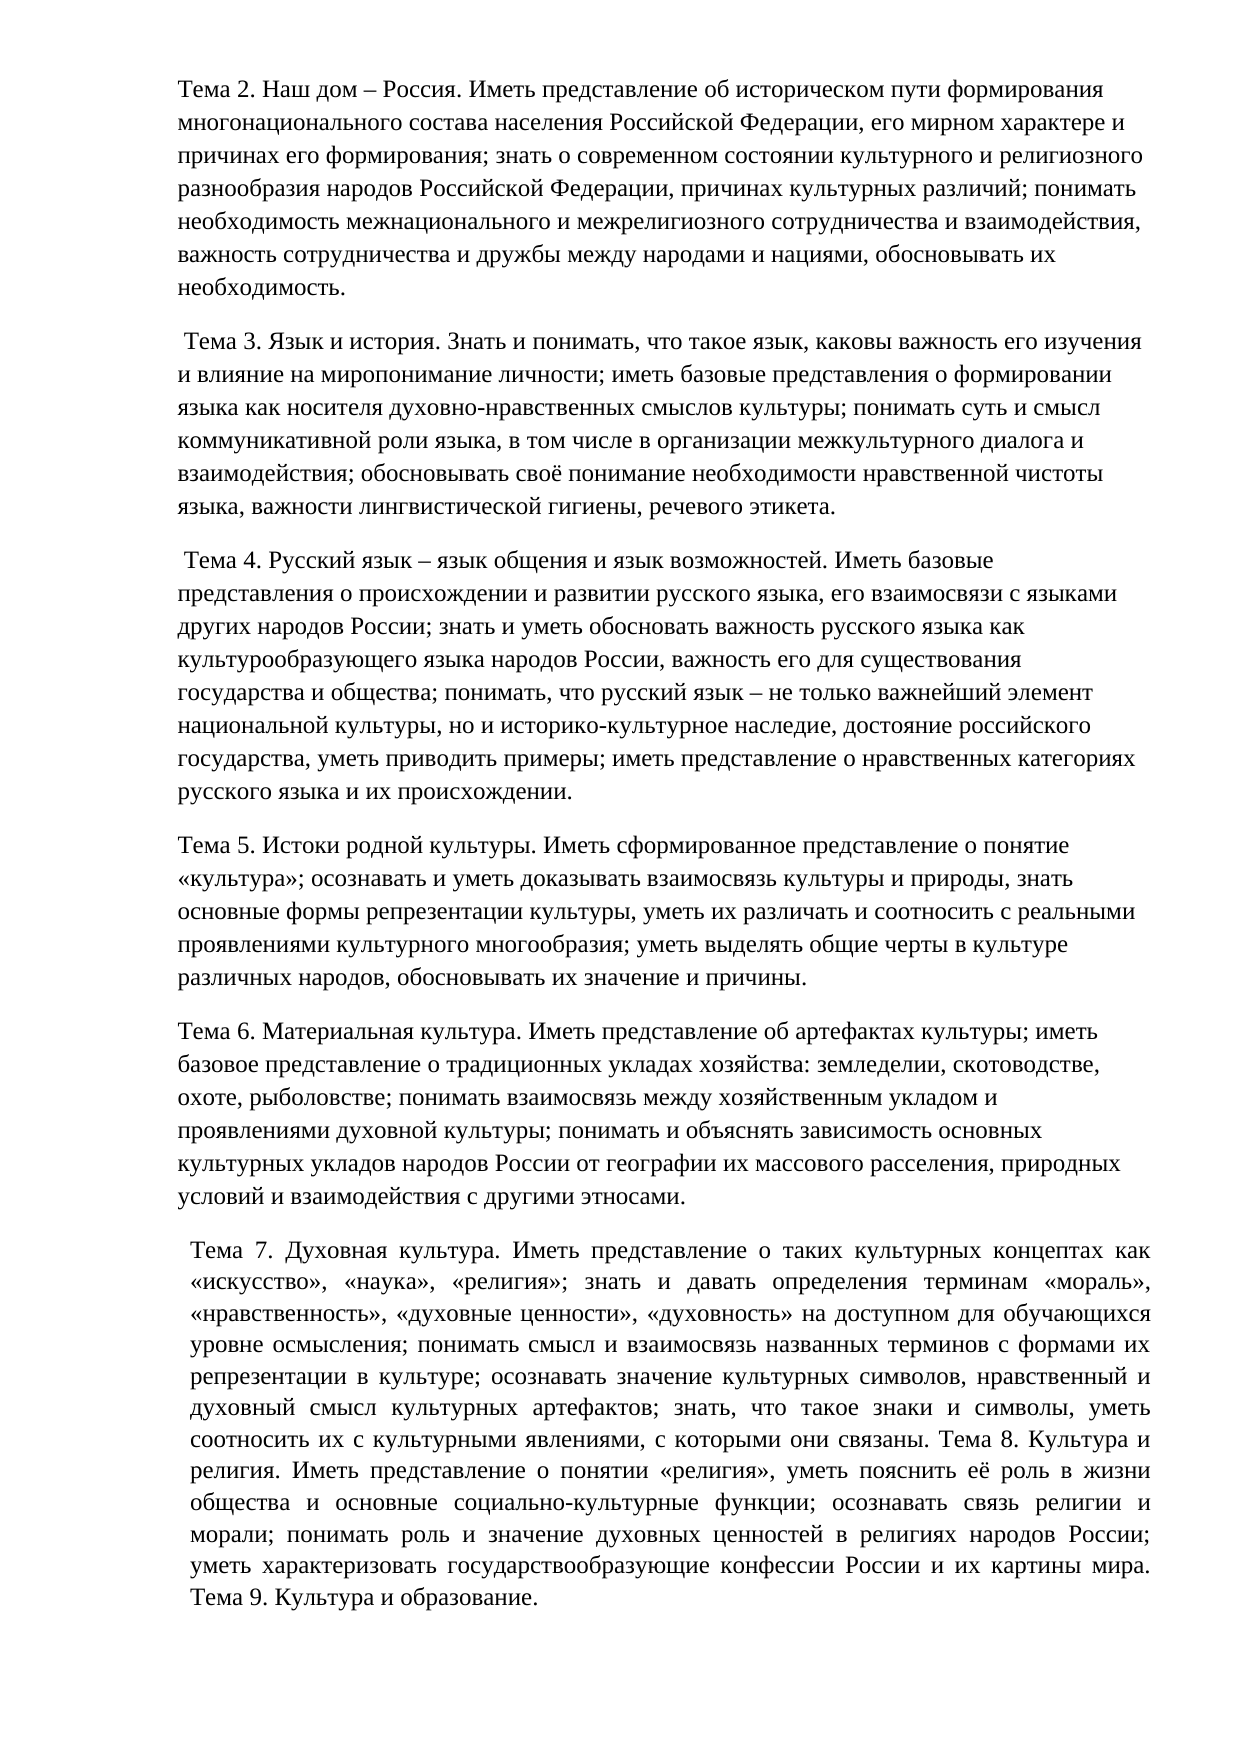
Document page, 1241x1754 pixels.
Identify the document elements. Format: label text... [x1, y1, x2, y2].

text Тема 7. Духовная культура. Иметь представление о таких культурных концептах как «искусство», «наука», «религия»; знать и давать определения терминам «мораль», «нравственность», «духовные ценности», «духовность» на доступном для обучающихся уровне осмысления; понимать смысл и взаимосвязь названных терминов с формами их репрезентации в культуре; осознавать значение культурных символов, нравственный и духовный смысл культурных артефактов; знать, что такое знаки и символы, уметь соотносить их с культурными явлениями, с которыми они связаны. Тема 8. Культура и религия. Иметь представление о понятии «религия», уметь пояснить её роль в жизни общества и основные социально-культурные функции; осознавать связь религии и морали; понимать роль и значение духовных ценностей в религиях народов России; уметь характеризовать государствообразующие конфессии России и их картины мира. Тема 9. Культура и образование. [190, 1235, 1152, 1611]
text Тема 2. Наш дом – Россия. Иметь представление об историческом пути формирования многонационального состава населения Российской Федерации, его мирном характере и причинах его формирования; знать о современном состоянии культурного и религиозного разнообразия народов Российской Федерации, причинах культурных различий; понимать необходимость межнационального и межрелигиозного сотрудничества и взаимодействия, важность сотрудничества и дружбы между народами и нациями, обосновывать их необходимость. [177, 74, 1152, 301]
text Тема 4. Русский язык – язык общения и язык возможностей. Иметь базовые представления о происхождении и развитии русского языка, его взаимосвязи с языками других народов России; знать и уметь обосновать важность русского языка как культурообразующего языка народов России, важность его для существования государства и общества; понимать, что русский язык – не только важнейший элемент национальной культуры, но и историко-культурное наследие, достояние российского государства, уметь приводить примеры; иметь представление о нравственных категориях русского языка и их происхождении. [177, 545, 1152, 805]
text Тема 5. Истоки родной культуры. Иметь сформированное представление о понятие «культура»; осознавать и уметь доказывать взаимосвязь культуры и природы, знать основные формы репрезентации культуры, уметь их различать и соотносить с реальными проявлениями культурного многообразия; уметь выделять общие черты в культуре различных народов, обосновывать их значение и причины. [177, 830, 1152, 991]
text Тема 3. Язык и история. Знать и понимать, что такое язык, каковы важность его изучения и влияние на миропонимание личности; иметь базовые представления о формировании языка как носителя духовно-нравственных смыслов культуры; понимать суть и смысл коммуникативной роли языка, в том числе в организации межкультурного диалога и взаимодействия; обосновывать своё понимание необходимости нравственной чистоты языка, важности лингвистической гигиены, речевого этикета. [177, 326, 1152, 520]
text Тема 6. Материальная культура. Иметь представление об артефактах культуры; иметь базовое представление о традиционных укладах хозяйства: земледелии, скотоводстве, охоте, рыболовстве; понимать взаимосвязь между хозяйственным укладом и проявлениями духовной культуры; понимать и объяснять зависимость основных культурных укладов народов России от географии их массового расселения, природных условий и взаимодействия с другими этносами. [177, 1016, 1152, 1209]
